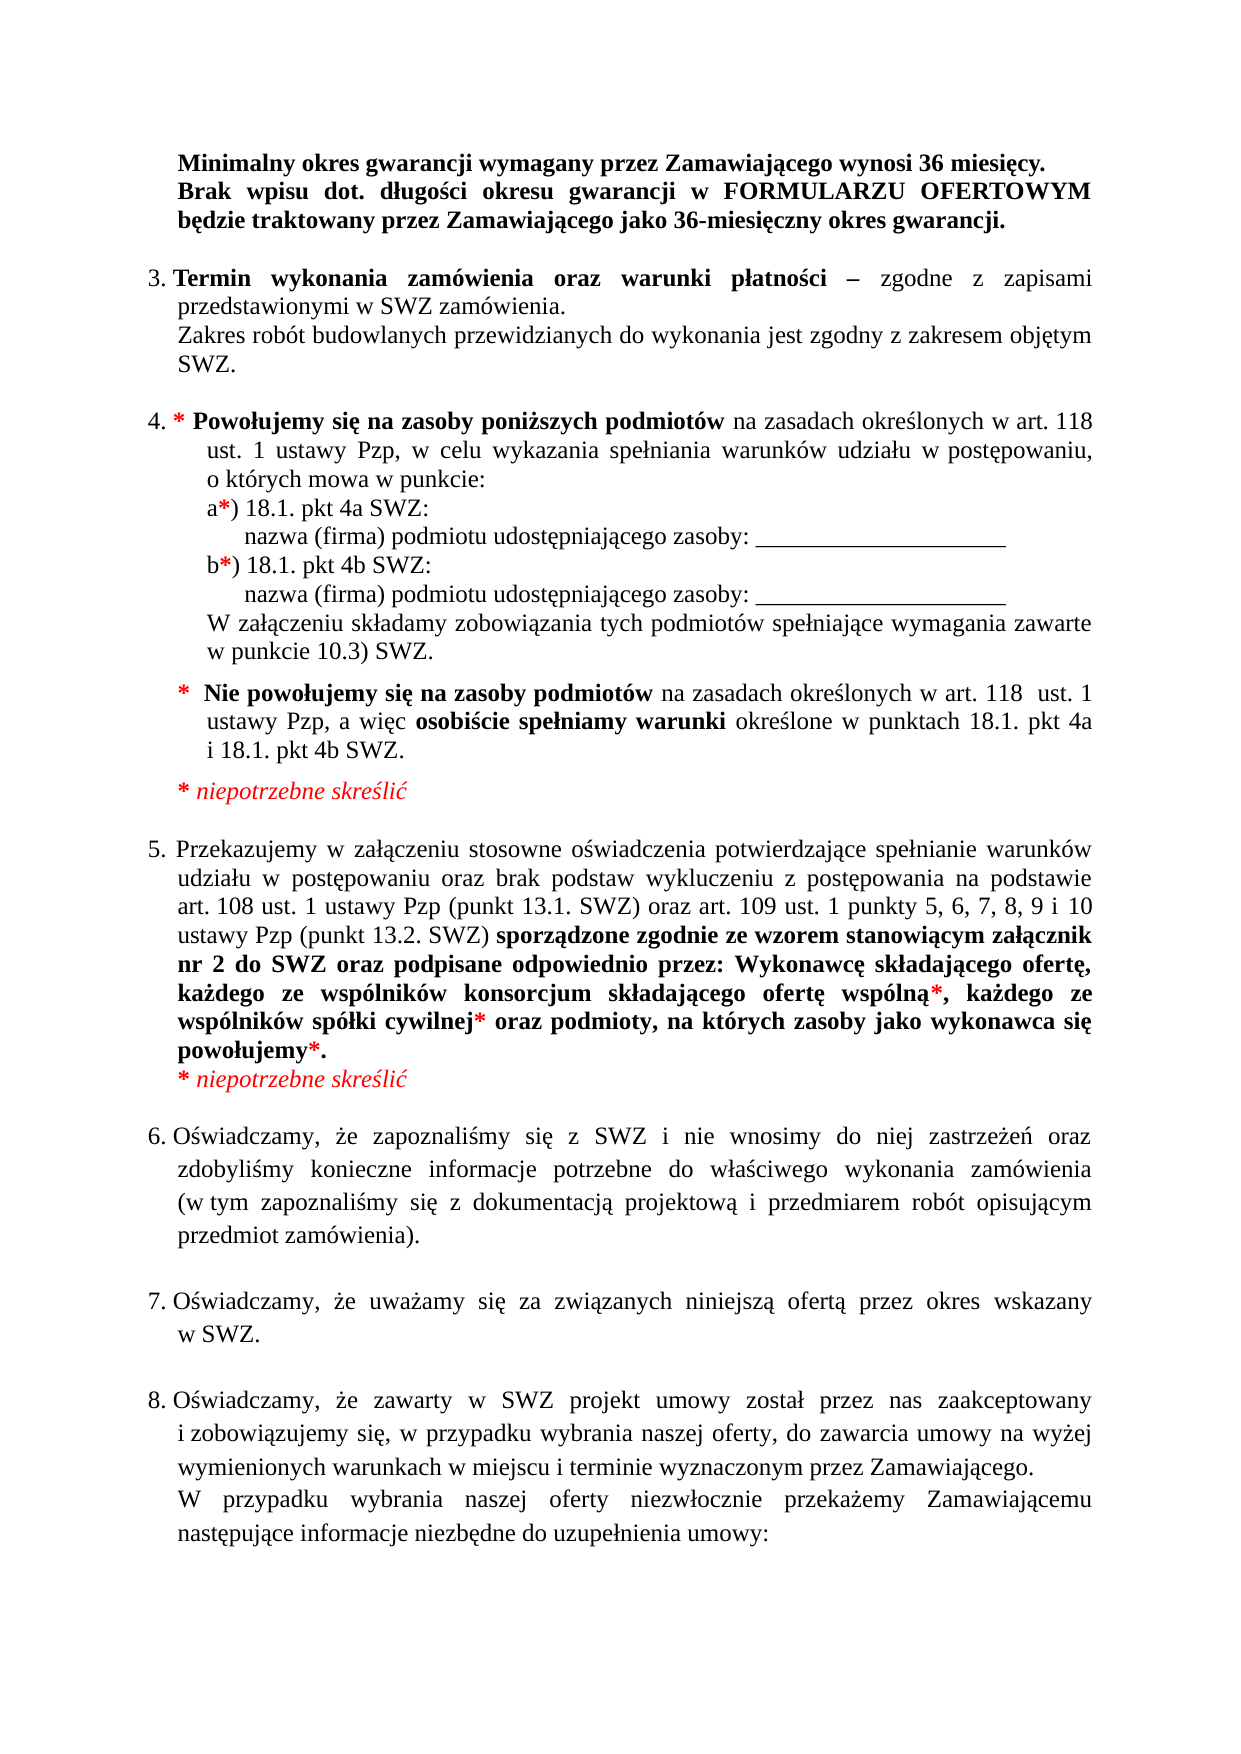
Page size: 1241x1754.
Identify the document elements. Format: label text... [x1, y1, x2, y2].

text nazwa (firma) podmiotu udostępniającego zasoby: ____________________ [207, 521, 1093, 550]
text * niepotrzebne skreślić [177, 776, 1093, 805]
text nazwa (firma) podmiotu udostępniającego zasoby: ____________________ [207, 579, 1093, 608]
text 6. Oświadczamy, że zapoznaliśmy się z SWZ i nie wnosimy do niej zastrzeżeń oraz zdobyliśmy konieczne informacje potrzebne do właściwego wykonania zamówienia (w tym zapoznaliśmy się z dokumentacją projektową i przedmiarem robót opisującym przedmiot zamówienia). [148, 1121, 1093, 1249]
text Zakres robót budowlanych przewidzianych do wykonania jest zgodny z zakresem objętym SWZ. [177, 320, 1093, 378]
text a*) 18.1. pkt 4a SWZ: [207, 493, 1093, 521]
text * niepotrzebne skreślić [177, 1064, 1093, 1093]
text b*) 18.1. pkt 4b SWZ: [207, 550, 1093, 579]
text W przypadku wybrania naszej oferty niezwłocznie przekażemy Zamawiającemu następujące informacje niezbędne do uzupełnienia umowy: [177, 1484, 1093, 1546]
text 5. Przekazujemy w załączeniu stosowne oświadczenia potwierdzające spełnianie warunków udziału w postępowaniu oraz brak podstaw wykluczeniu z postępowania na podstawie art. 108 ust. 1 ustawy Pzp (punkt 13.1. SWZ) oraz art. 109 ust. 1 punkty 5, 6, 7, 8, 9 i 10 ustawy Pzp (punkt 13.2. SWZ) sporządzone zgodnie ze wzorem stanowiącym załącznik nr 2 do SWZ oraz podpisane odpowiednio przez: Wykonawcę składającego ofertę, każdego ze wspólników konsorcjum składającego ofertę wspólną*, każdego ze wspólników spółki cywilnej* oraz podmioty, na których zasoby jako wykonawca się powołujemy*. [148, 834, 1093, 1064]
text W załączeniu składamy zobowiązania tych podmiotów spełniające wymagania zawarte w punkcie 10.3) SWZ. [207, 608, 1093, 665]
text 4. * Powołujemy się na zasoby poniższych podmiotów na zasadach określonych w art. 118 ust. 1 ustawy Pzp, w celu wykazania spełniania warunków udziału w postępowaniu, o których mowa w punkcie: [148, 406, 1093, 493]
text * Nie powołujemy się na zasoby podmiotów na zasadach określonych w art. 118 ust. 1 ustawy Pzp, a więc osobiście spełniamy warunki określone w punktach 18.1. pkt 4a i 18.1. pkt 4b SWZ. [177, 678, 1093, 764]
text 3. Termin wykonania zamówienia oraz warunki płatności – zgodne z zapisami przedstawionymi w SWZ zamówienia. [148, 263, 1093, 320]
text Minimalny okres gwarancji wymagany przez Zamawiającego wynosi 36 miesięcy. [177, 148, 1093, 176]
text 7. Oświadczamy, że uważamy się za związanych niniejszą ofertą przez okres wskazany w SWZ. [148, 1286, 1093, 1348]
text 8. Oświadczamy, że zawarty w SWZ projekt umowy został przez nas zaakceptowany i zobowiązujemy się, w przypadku wybrania naszej oferty, do zawarcia umowy na wyżej wymienionych warunkach w miejscu i terminie wyznaczonym przez Zamawiającego. [148, 1386, 1093, 1480]
text Brak wpisu dot. długości okresu gwarancji w FORMULARZU OFERTOWYM będzie traktowany przez Zamawiającego jako 36-miesięczny okres gwarancji. [177, 176, 1093, 234]
